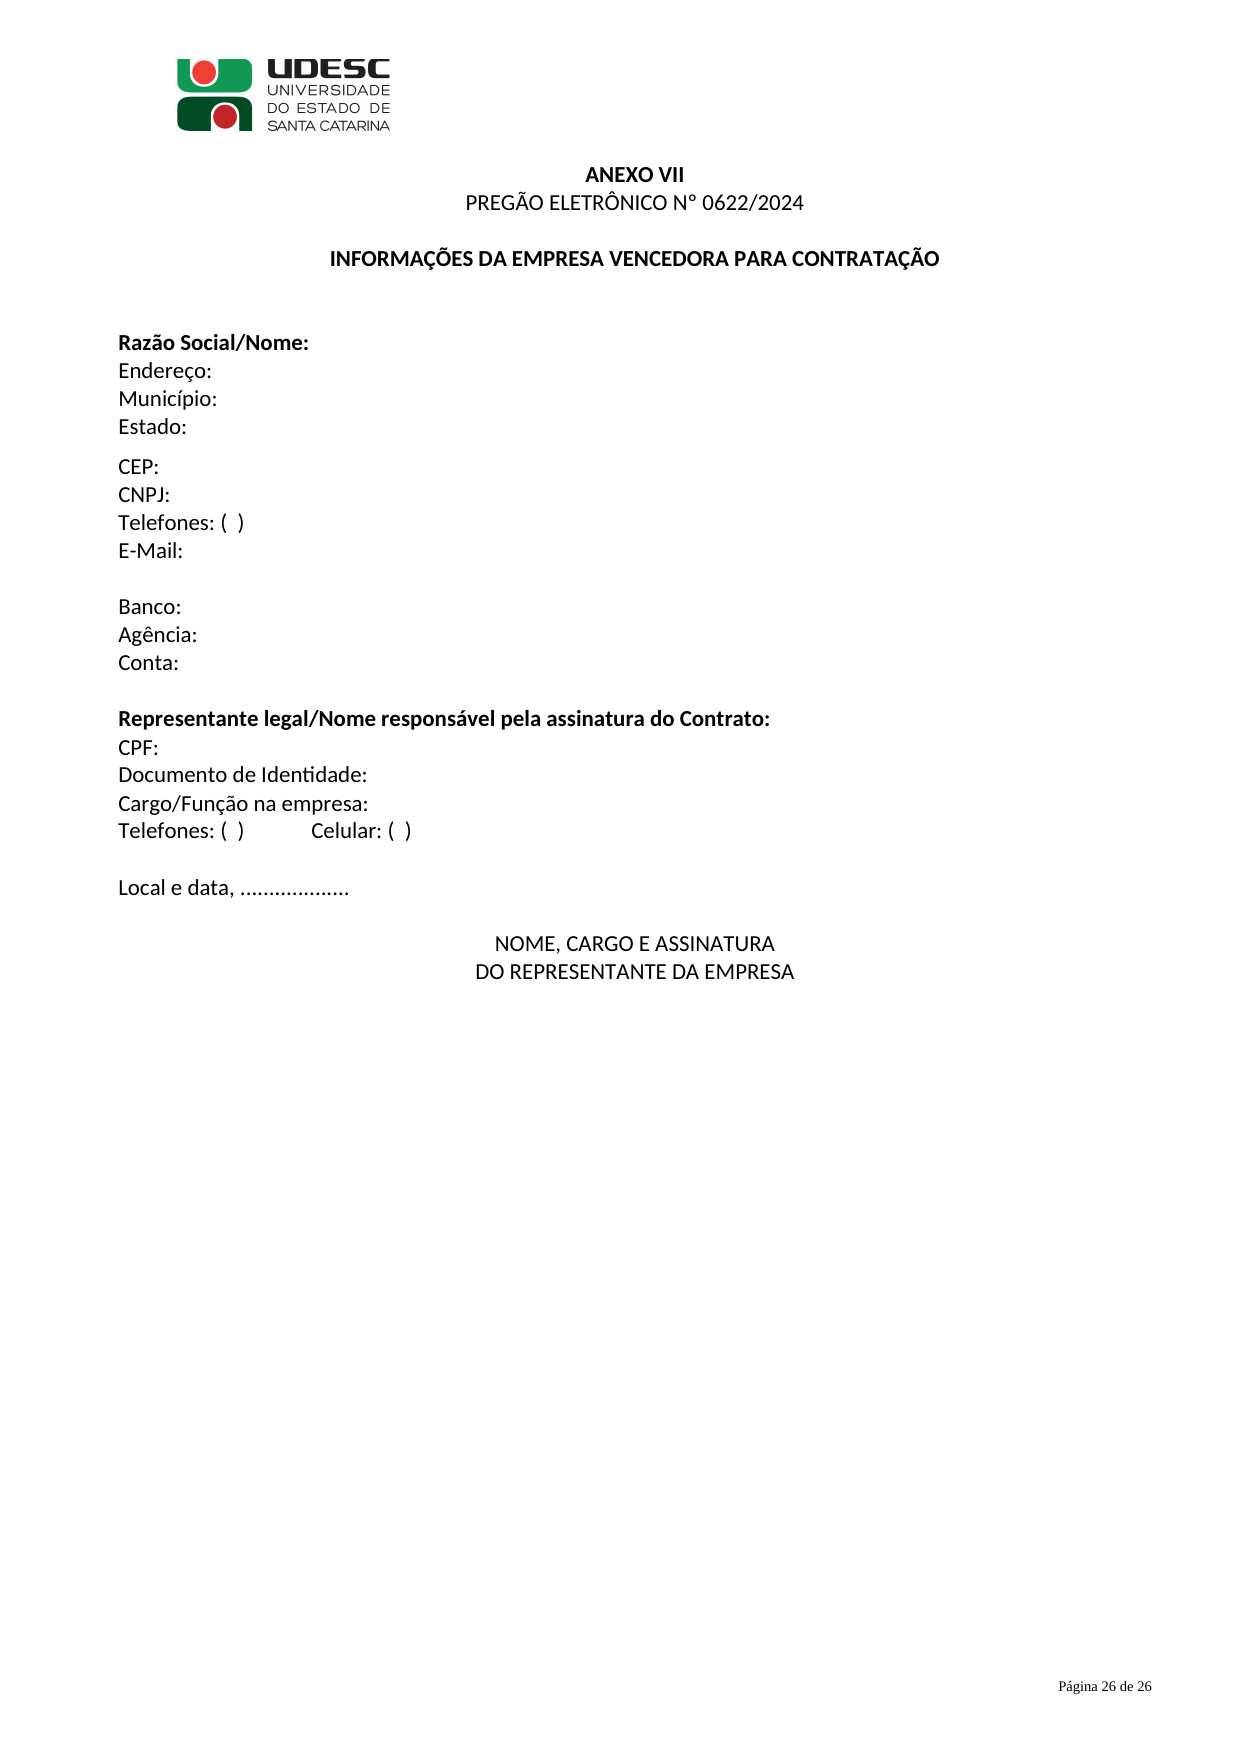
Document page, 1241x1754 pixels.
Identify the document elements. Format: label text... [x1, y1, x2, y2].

text DO REPRESENTANTE DA EMPRESA [118, 957, 1152, 985]
text CPF: [118, 733, 1152, 761]
text NOME, CARGO E ASSINATURA [118, 929, 1152, 957]
text CNPJ: [118, 480, 1152, 508]
text Banco: [118, 592, 1152, 621]
text Telefones: ( ) [118, 508, 1152, 536]
text Estado: [118, 412, 1152, 440]
text Município: [118, 384, 1152, 412]
text Cargo/Função na empresa: [118, 789, 1152, 817]
text E-Mail: [118, 536, 1152, 564]
text Conta: [118, 648, 1152, 677]
list INFORMAÇÕES DA EMPRESA VENCEDORA PARA CONTRATAÇÃO [118, 244, 1152, 272]
subtitle PREGÃO ELETRÔNICO Nº 0622/2024 [118, 188, 1152, 216]
text Endereço: [118, 356, 1152, 384]
text Agência: [118, 621, 1152, 648]
picture [177, 59, 390, 131]
text CEP: [118, 452, 1152, 480]
text Telefones: ( ) Celular: ( ) [118, 817, 1152, 845]
text Razão Social/Nome: [118, 328, 1152, 356]
text Representante legal/Nome responsável pela assinatura do Contrato: [118, 704, 1152, 733]
text Local e data, ................... [118, 873, 1152, 901]
text Documento de Identidade: [118, 761, 1152, 789]
text ANEXO VII [118, 160, 1152, 188]
